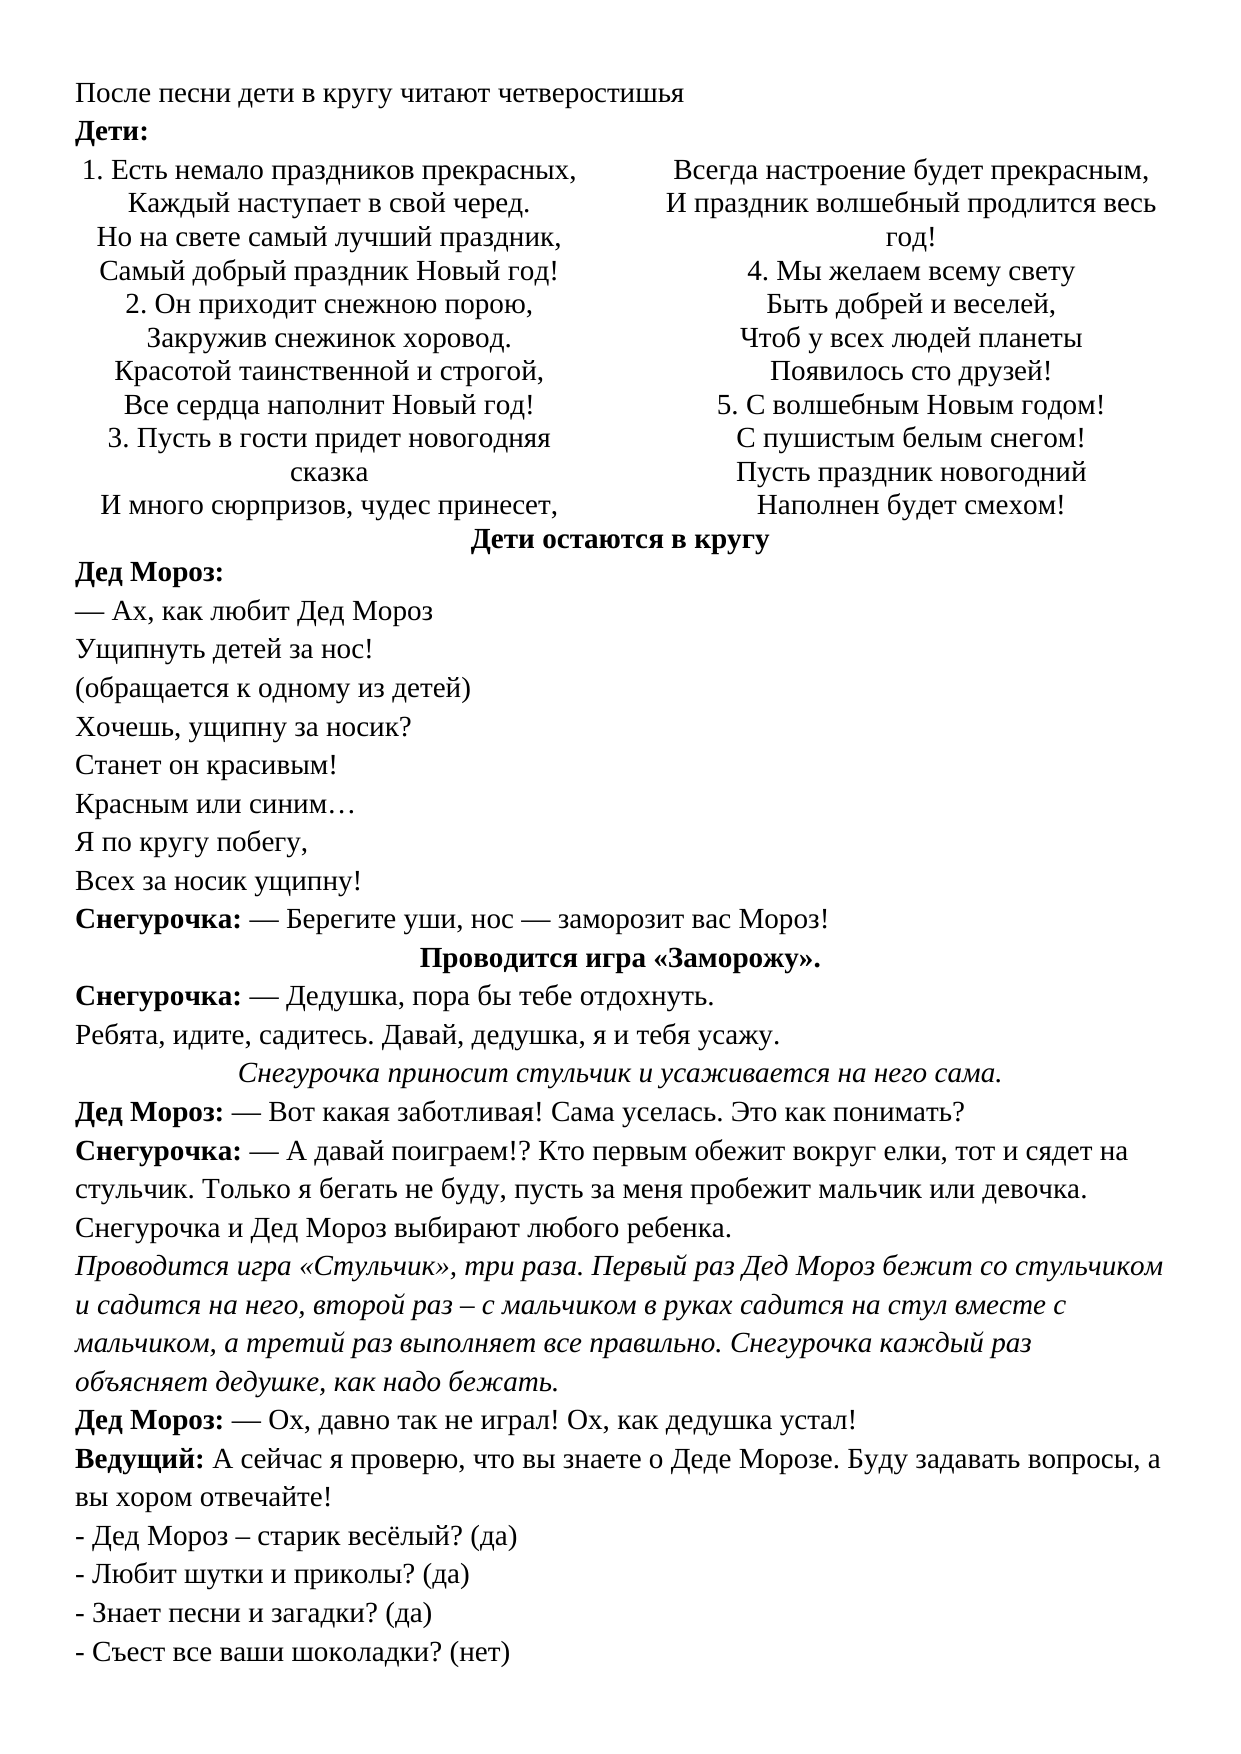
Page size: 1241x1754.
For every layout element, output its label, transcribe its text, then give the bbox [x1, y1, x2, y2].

text Снегурочка: — А давай поиграем!? Кто первым обежит вокруг елки, тот и сядет на стульчик. Только я бегать не буду, пусть за меня пробежит мальчик или девочка. [75, 1133, 1165, 1205]
text С пушистым белым снегом! [657, 420, 1165, 454]
text Снегурочка и Дед Мороз выбирают любого ребенка. [75, 1210, 1165, 1243]
text И много сюрпризов, чудес принесет, [75, 487, 583, 521]
text Появилось сто друзей! [657, 353, 1165, 387]
text Каждый наступает в свой черед. [75, 186, 583, 219]
text 2. Он приходит снежною порою, [75, 286, 583, 320]
text Всегда настроение будет прекрасным, [657, 152, 1165, 186]
text - Любит шутки и приколы? (да) [75, 1557, 1165, 1590]
text Закружив снежинок хоровод. [75, 320, 583, 353]
text - Знает песни и загадки? (да) [75, 1595, 1165, 1629]
text После песни дети в кругу читают четверостишья [75, 75, 1165, 108]
text Наполнен будет смехом! [657, 487, 1165, 521]
text И праздник волшебный продлится весь год! [657, 186, 1165, 253]
text Я по кругу побегу, [75, 824, 1165, 858]
text Красотой таинственной и строгой, [75, 353, 583, 387]
text Дед Мороз: — Ох, давно так не играл! Ох, как дедушка устал! [75, 1402, 1165, 1436]
text Снегурочка: — Берегите уши, нос — заморозит вас Мороз! [75, 901, 1165, 935]
text Хочешь, ущипну за носик? [75, 709, 1165, 742]
text Всех за носик ущипну! [75, 863, 1165, 896]
text 4. Мы желаем всему свету [657, 253, 1165, 286]
text Ущипнуть детей за нос! [75, 632, 1165, 665]
text (обращается к одному из детей) [75, 670, 1165, 704]
text Станет он красивым! [75, 747, 1165, 781]
text 1. Есть немало праздников прекрасных, [75, 152, 583, 186]
text — Ах, как любит Дед Мороз [75, 593, 1165, 627]
text Ребята, идите, садитесь. Давай, дедушка, я и тебя усажу. [75, 1017, 1165, 1051]
text - Дед Мороз – старик весёлый? (да) [75, 1518, 1165, 1552]
text Снегурочка: — Дедушка, пора бы тебе отдохнуть. [75, 978, 1165, 1012]
text Проводится игра «Стульчик», три раза. Первый раз Дед Мороз бежит со стульчиком и садится на него, второй раз – с мальчиком в руках садится на стул вместе с мальчиком, а третий раз выполняет все правильно. Снегурочка каждый раз объясняет дедушке, как надо бежать. [75, 1248, 1165, 1397]
text Проводится игра «Заморожу». [75, 940, 1165, 973]
text Дети: [75, 113, 1165, 147]
text Чтоб у всех людей планеты [657, 320, 1165, 353]
text Дед Мороз: — Вот какая заботливая! Сама уселась. Это как понимать? [75, 1094, 1165, 1128]
text Снегурочка приносит стульчик и усаживается на него сама. [75, 1056, 1165, 1089]
text Но на свете самый лучший праздник, [75, 219, 583, 253]
text 5. С волшебным Новым годом! [657, 387, 1165, 420]
text Ведущий: А сейчас я проверю, что вы знаете о Деде Морозе. Буду задавать вопросы, а вы хором отвечайте! [75, 1441, 1165, 1513]
text Быть добрей и веселей, [657, 286, 1165, 320]
text 3. Пусть в гости придет новогодняя сказка [75, 420, 583, 487]
text Самый добрый праздник Новый год! [75, 253, 583, 286]
text Дети остаются в кругу [75, 521, 1165, 554]
text Красным или синим… [75, 786, 1165, 819]
text Все сердца наполнит Новый год! [75, 387, 583, 420]
text Дед Мороз: [75, 554, 1165, 588]
text Пусть праздник новогодний [657, 454, 1165, 487]
text - Съест все ваши шоколадки? (нет) [75, 1634, 1165, 1667]
